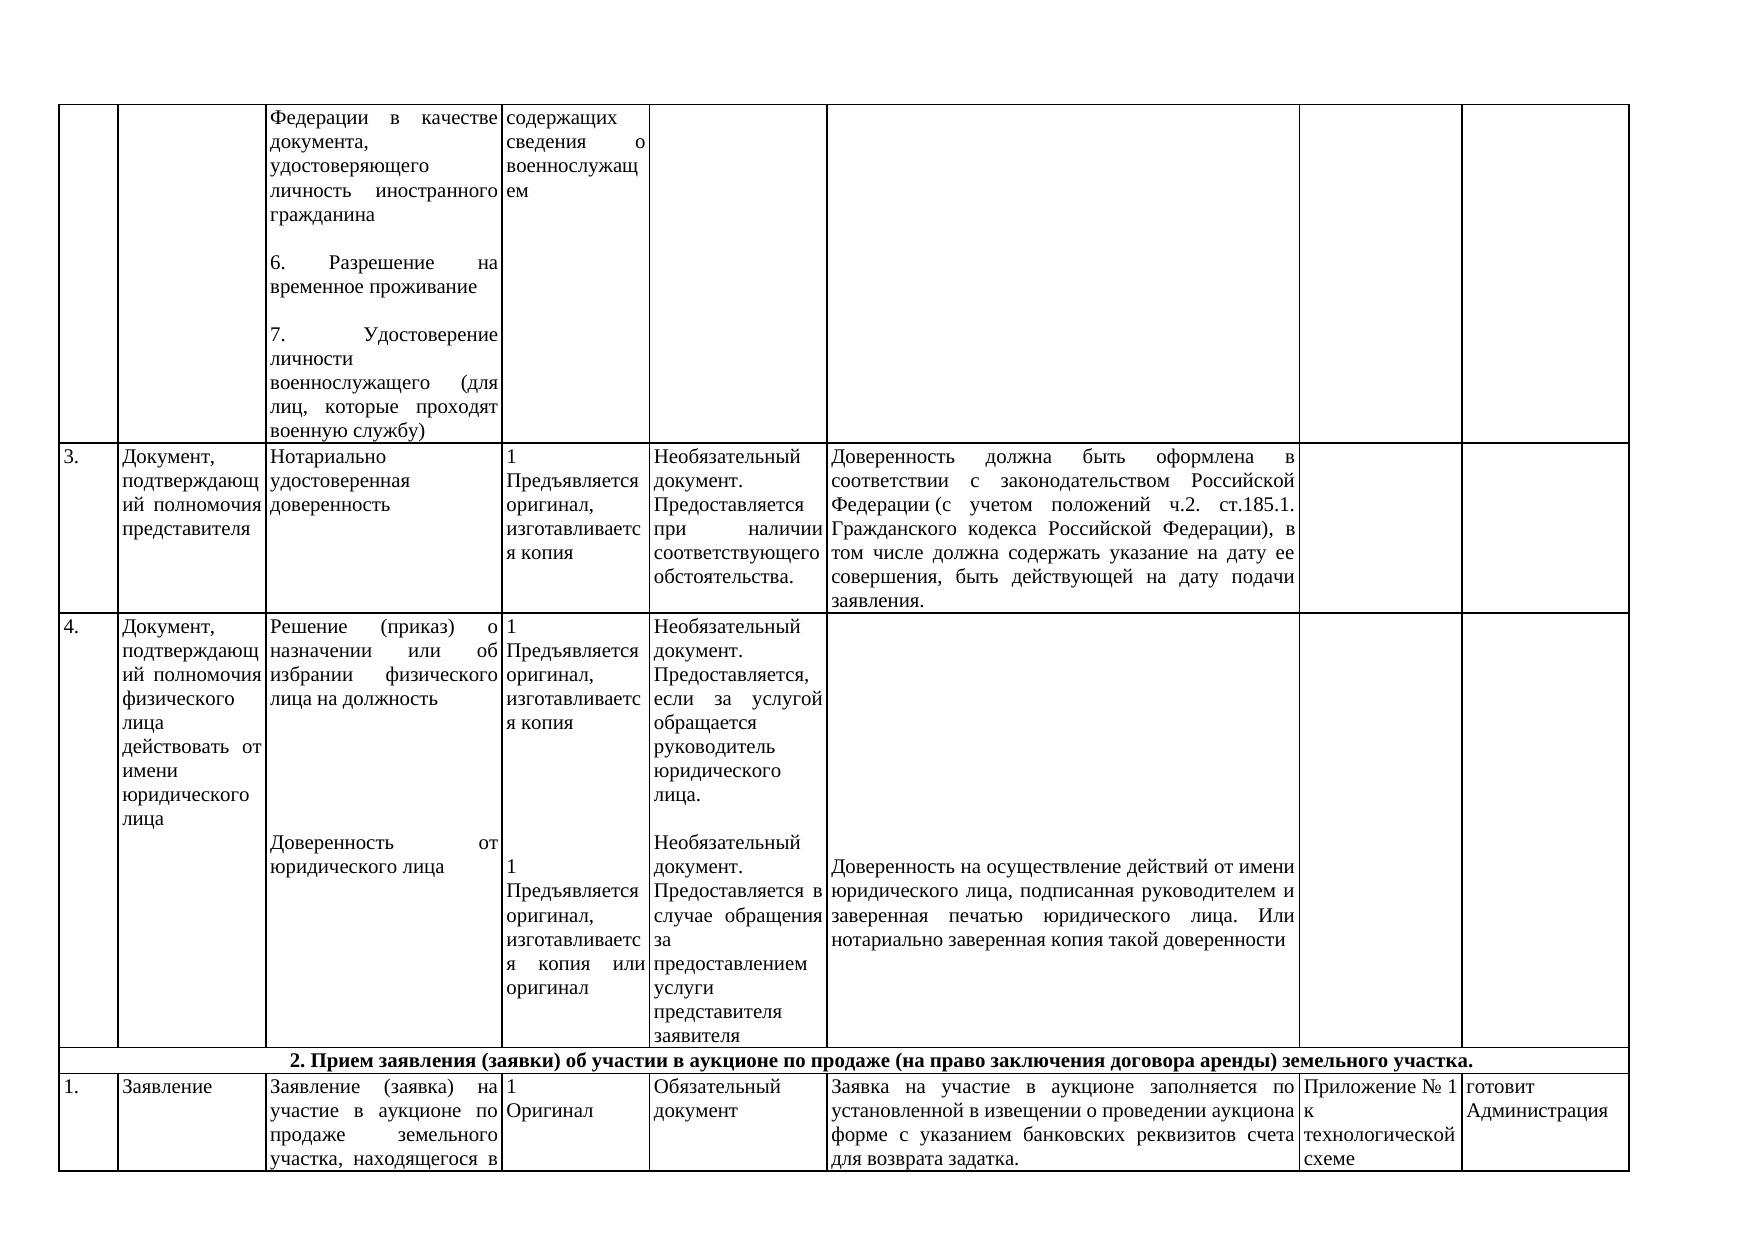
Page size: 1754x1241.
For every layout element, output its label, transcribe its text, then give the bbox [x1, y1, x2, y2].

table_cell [650, 1074, 826, 1170]
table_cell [828, 1074, 1299, 1170]
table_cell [828, 105, 1299, 442]
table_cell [267, 1074, 501, 1170]
table_cell Необязательный документ. Предоставляется при наличии соответствующего обстоятельства. [650, 444, 826, 612]
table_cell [119, 105, 265, 442]
table_cell Документ, подтверждающий полномочия представителя [119, 444, 265, 612]
table_cell Доверенность должна быть оформлена в соответствии с законодательством Российской Федерации (с учетом положений ч.2. ст.185.1. Гражданского кодекса Российской Федерации), в том числе должна содержать указание на дату ее совершения, быть действующей на дату подачи заявления. [828, 444, 1299, 612]
table_cell Заявление [119, 1074, 265, 1170]
table_cell [1463, 614, 1628, 1047]
table_cell [1300, 444, 1461, 612]
table_cell [1300, 105, 1461, 442]
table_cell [267, 105, 501, 442]
table_cell 1 Оригинал [503, 1074, 649, 1170]
table_cell 4. [60, 614, 117, 1047]
table_cell Нотариально удостоверенная доверенность [267, 444, 501, 612]
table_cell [503, 105, 649, 442]
table_cell Доверенность на осуществление действий от имени юридического лица, подписанная руководителем и заверенная печатью юридического лица. Или нотариально заверенная копия такой доверенности [828, 614, 1299, 1047]
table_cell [1300, 1074, 1461, 1170]
table_cell [1463, 105, 1628, 442]
table_cell [1300, 614, 1461, 1047]
table_cell 2. [60, 105, 117, 442]
table_cell 2. Прием заявления (заявки) об участии в аукционе по продаже (на право заключения договора аренды) земельного участка. [60, 1048, 1628, 1072]
table_cell Решение (приказ) о назначении или об избрании физического лица на должность Доверенность от юридического лица [267, 614, 501, 1047]
table_cell 1. [60, 1074, 117, 1170]
table_cell 3. [60, 444, 117, 612]
table_cell Документ, подтверждающий полномочия физического лица действовать от имени юридического лица [119, 614, 265, 1047]
table_cell 1 Предъявляется оригинал, изготавливается копия [503, 444, 649, 612]
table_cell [650, 105, 826, 442]
table_cell Необязательный документ. Предоставляется, если за услугой обращается руководитель юридического лица. Необязательный документ. Предоставляется в случае обращения за предоставлением услуги представителя заявителя [650, 614, 826, 1047]
table_cell [1463, 444, 1628, 612]
table_cell 1 Предъявляется оригинал, изготавливается копия 1 Предъявляется оригинал, изготавливается копия или оригинал [503, 614, 649, 1047]
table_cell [1463, 1074, 1628, 1170]
